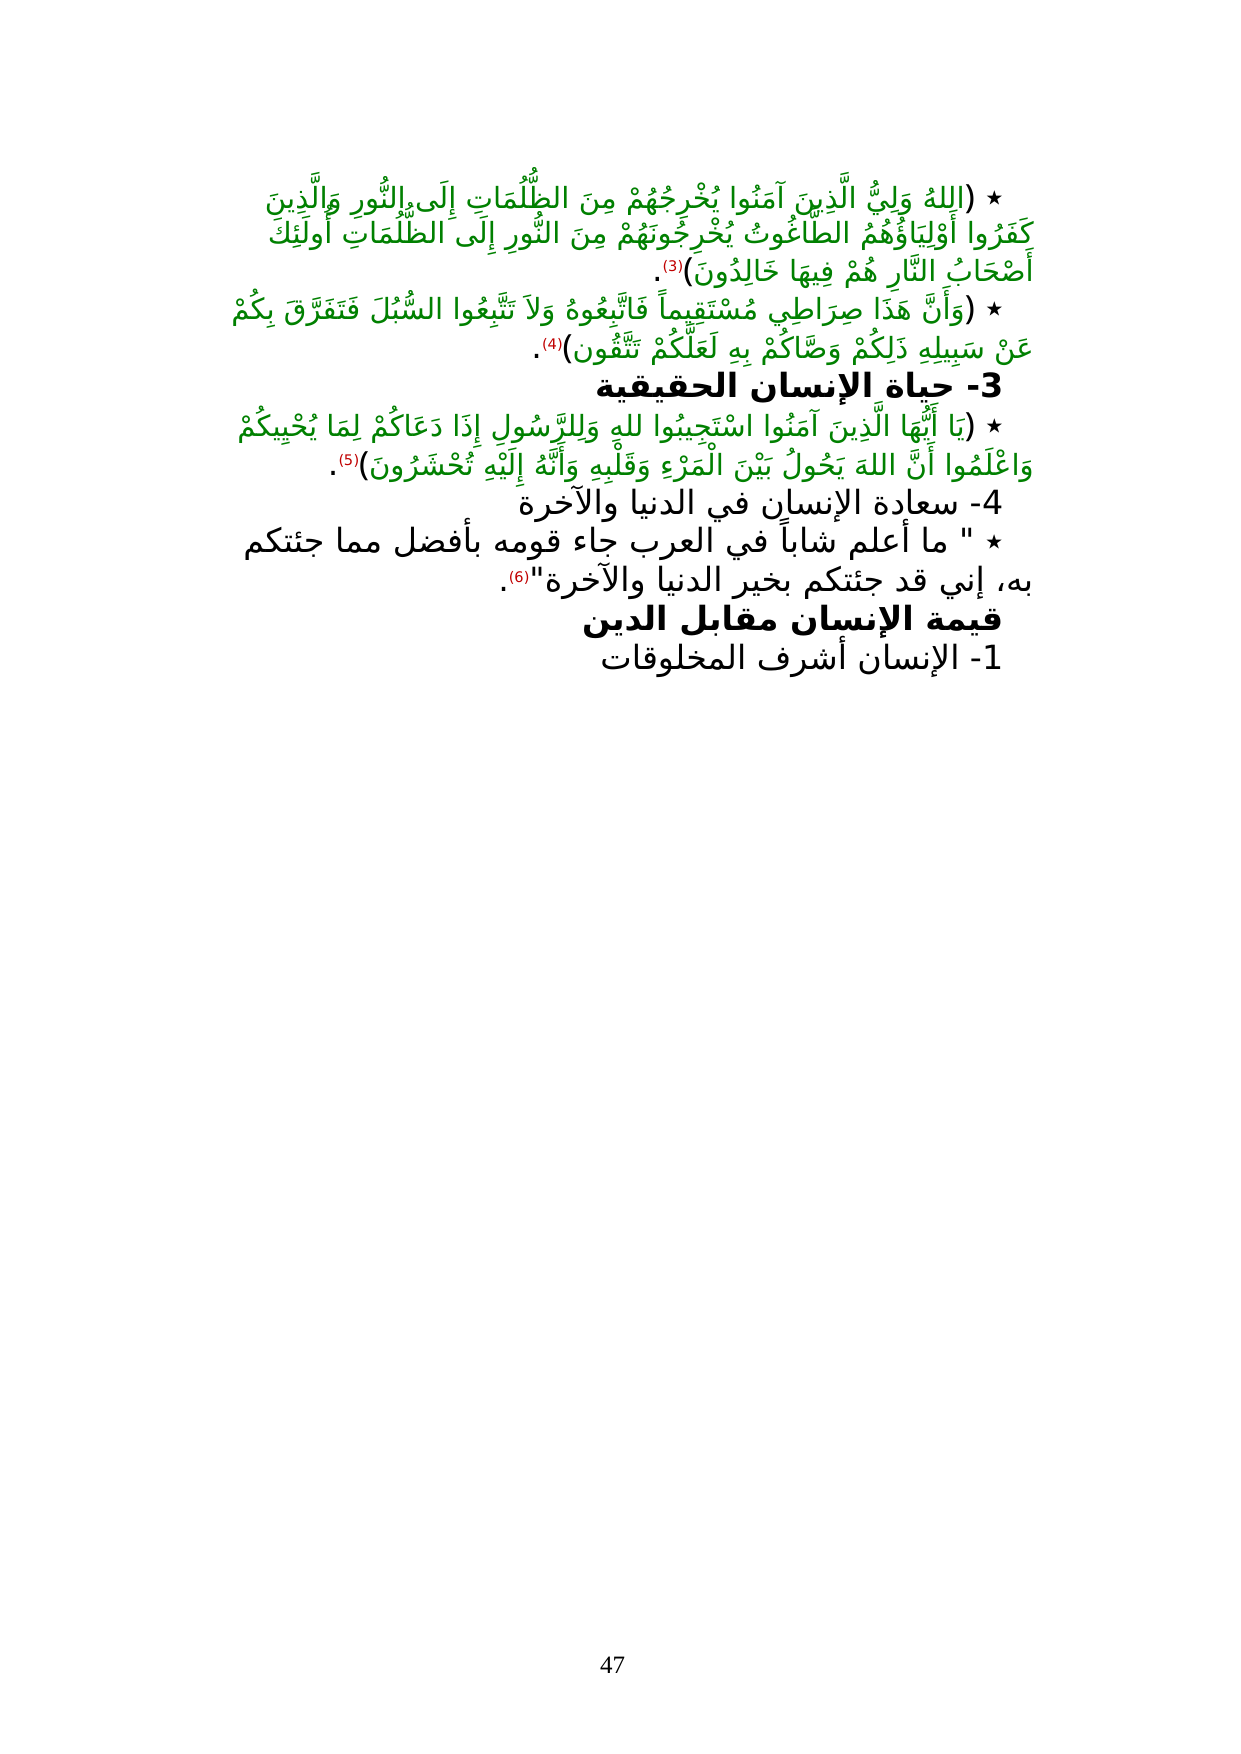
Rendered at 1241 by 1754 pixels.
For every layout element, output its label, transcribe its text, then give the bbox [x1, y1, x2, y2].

text ٭ ﴿يَا أَيُّهَا الَّذِينَ آمَنُوا اسْتَجِيبُوا للهِ وَلِلرَّسُولِ إِذَا دَعَاكُمْ لِمَا يُحْيِيكُمْ وَاعْلَمُوا أَنَّ اللهَ يَحُولُ بَيْنَ الْمَرْءِ وَقَلْبِهِ وَأَنَّهُ إِلَيْهِ تُحْشَرُونَ﴾(5). [222, 405, 1033, 483]
text ٭ ﴿وَأَنَّ هَذَا صِرَاطِي مُسْتَقِيماً فَاتَّبِعُوهُ وَلاَ تَتَّبِعُوا السُّبُلَ فَتَفَرَّقَ بِكُمْ عَنْ سَبِيلِهِ ذَلِكُمْ وَصَّاكُمْ بِهِ لَعَلَّكُمْ تَتَّقُون﴾(4). [222, 289, 1033, 367]
text قيمة الإنسان مقابل الدين [222, 600, 1033, 638]
text 1- الإنسان أشرف المخلوقات [222, 638, 1033, 677]
text 3- حياة الإنسان الحقيقية [222, 367, 1033, 405]
text 4- سعادة الإنسان في الدنيا والآخرة [222, 483, 1033, 522]
text ٭ ﴿اللهُ وَلِيُّ الَّذِينَ آمَنُوا يُخْرِجُهُمْ مِنَ الظُّلُمَاتِ إِلَى النُّورِ وَالَّذِينَ كَفَرُوا أَوْلِيَاؤُهُمُ الطَّاغُوتُ يُخْرِجُونَهُمْ مِنَ النُّورِ إِلَى الظُّلُمَاتِ أُولَئِكَ أَصْحَابُ النَّارِ هُمْ فِيهَا خَالِدُونَ﴾(3). [222, 177, 1033, 289]
text ٭ " ما أعلم شاباً في العرب جاء قومه بأفضل مما جئتكم به، إني قد جئتكم بخير الدنيا والآخرة"(6). [222, 522, 1033, 600]
